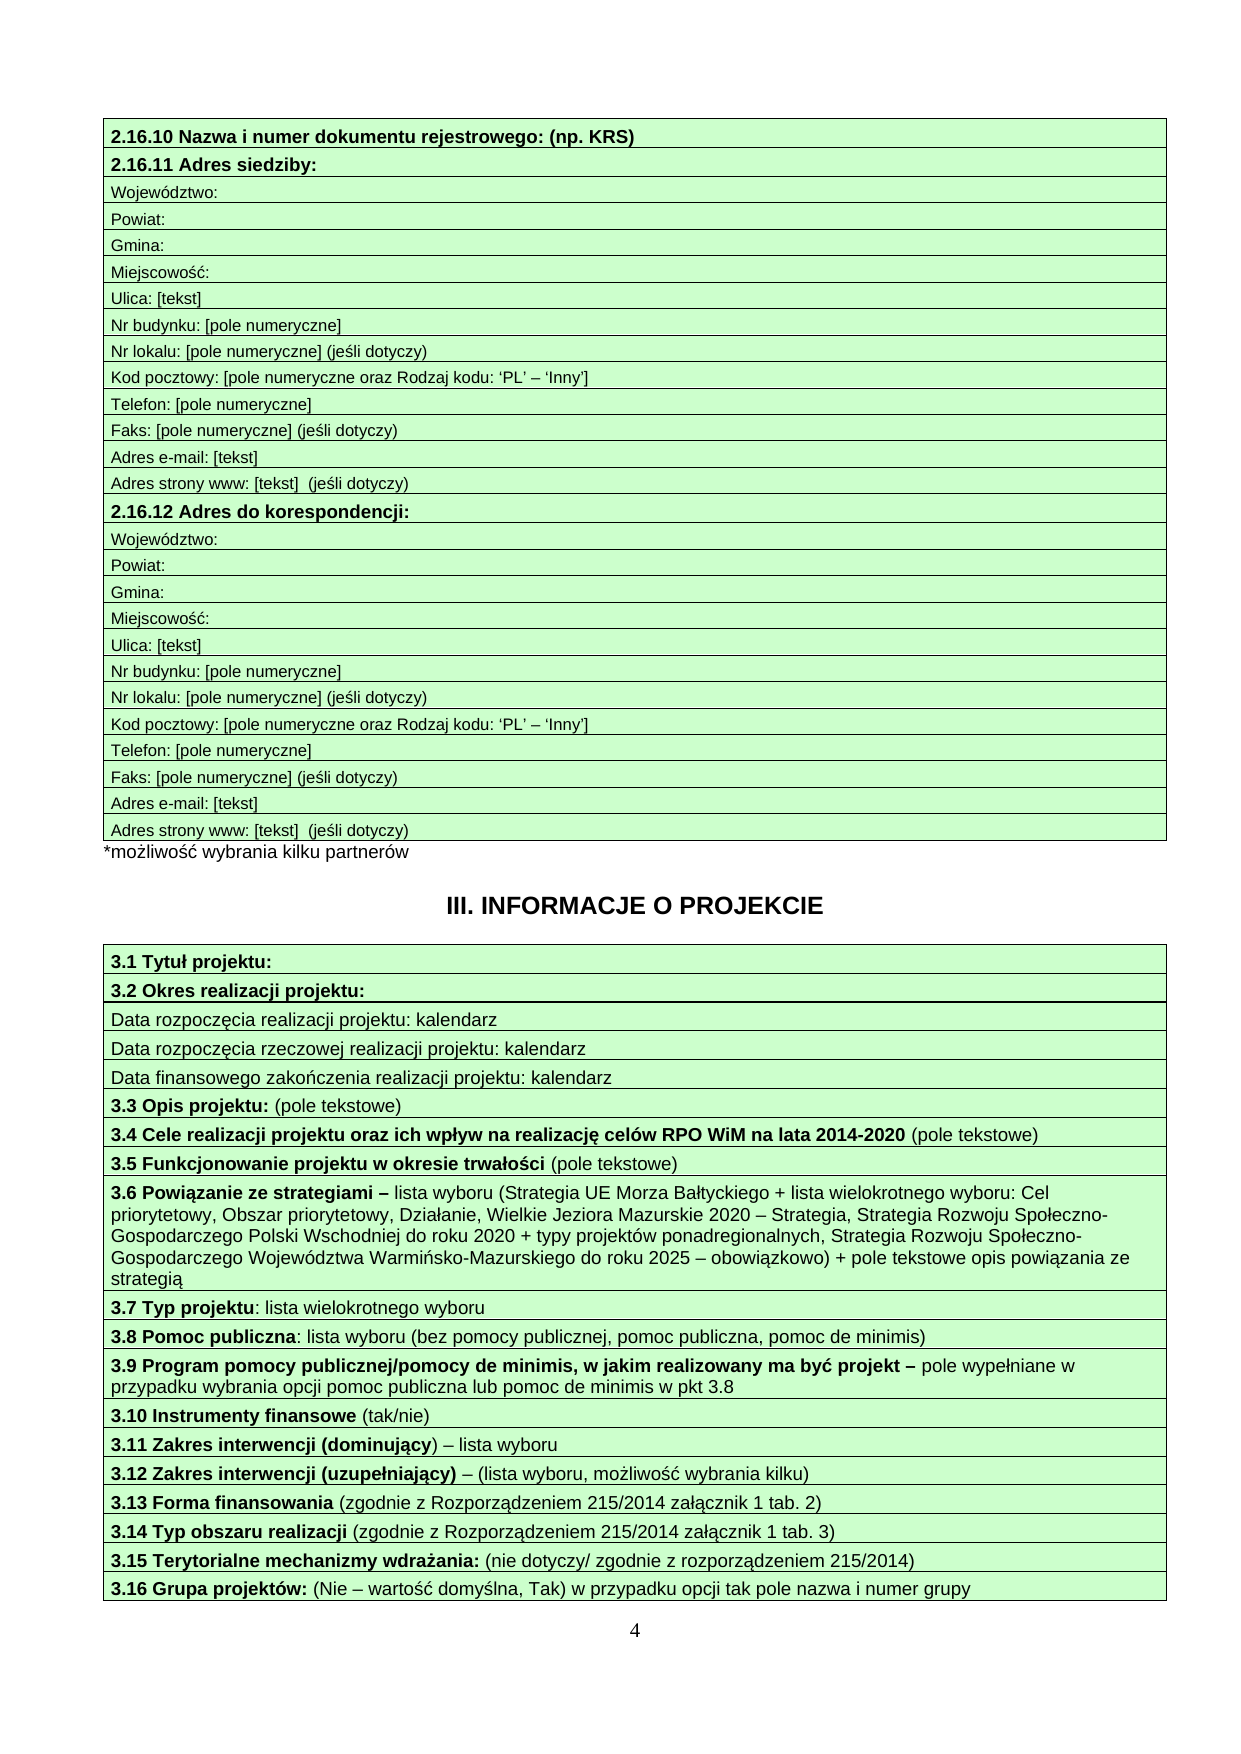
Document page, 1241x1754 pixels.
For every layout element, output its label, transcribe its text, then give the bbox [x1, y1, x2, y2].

table_cell 3.7 Typ projektu: lista wielokrotnego wyboru [104, 1291, 1166, 1318]
table_cell 2.16.12 Adres do korespondencji: [104, 494, 1166, 522]
table_cell Ulica: [tekst] [104, 283, 1166, 308]
table_cell Adres e-mail: [tekst] [104, 441, 1166, 467]
table_cell Adres e-mail: [tekst] [104, 788, 1166, 813]
table_cell Miejscowość: [104, 603, 1166, 628]
table_cell 3.5 Funkcjonowanie projektu w okresie trwałości (pole tekstowe) [104, 1147, 1166, 1174]
table_cell Data rozpoczęcia realizacji projektu: kalendarz [104, 1003, 1166, 1030]
table_cell 3.8 Pomoc publiczna: lista wyboru (bez pomocy publicznej, pomoc publiczna, pomoc de minimis) [104, 1320, 1166, 1347]
table_cell Data rozpoczęcia rzeczowej realizacji projektu: kalendarz [104, 1031, 1166, 1059]
table_cell Telefon: [pole numeryczne] [104, 735, 1166, 760]
table_cell 2.16.10 Nazwa i numer dokumentu rejestrowego: (np. KRS) [104, 119, 1166, 147]
table_cell Powiat: [104, 203, 1166, 229]
table_cell Adres strony www: [tekst] (jeśli dotyczy) [104, 814, 1166, 840]
table_cell 3.4 Cele realizacji projektu oraz ich wpływ na realizację celów RPO WiM na lata 2014-2020 (pole tekstowe) [104, 1118, 1166, 1146]
table_cell 3.2 Okres realizacji projektu: [104, 974, 1166, 1001]
table_cell Nr lokalu: [pole numeryczne] (jeśli dotyczy) [104, 682, 1166, 707]
text III. INFORMACJE O PROJEKCIE [103, 891, 1166, 920]
table_cell 3.13 Forma finansowania (zgodnie z Rozporządzeniem 215/2014 załącznik 1 tab. 2) [104, 1485, 1166, 1513]
table_cell Nr budynku: [pole numeryczne] [104, 309, 1166, 334]
table_cell Faks: [pole numeryczne] (jeśli dotyczy) [104, 415, 1166, 440]
table_cell Gmina: [104, 230, 1166, 255]
table_cell 3.16 Grupa projektów: (Nie – wartość domyślna, Tak) w przypadku opcji tak pole nazwa i numer grupy [104, 1572, 1166, 1600]
table_cell 3.3 Opis projektu: (pole tekstowe) [104, 1089, 1166, 1117]
table_cell Adres strony www: [tekst] (jeśli dotyczy) [104, 468, 1166, 493]
table_cell 2.16.11 Adres siedziby: [104, 148, 1166, 176]
table_cell 3.15 Terytorialne mechanizmy wdrażania: (nie dotyczy/ zgodnie z rozporządzeniem 215/2014) [104, 1543, 1166, 1571]
table_cell Telefon: [pole numeryczne] [104, 389, 1166, 414]
table_cell Województwo: [104, 177, 1166, 202]
table_cell Gmina: [104, 576, 1166, 602]
table_cell Data finansowego zakończenia realizacji projektu: kalendarz [104, 1060, 1166, 1088]
table_cell Miejscowość: [104, 256, 1166, 282]
table_cell 3.11 Zakres interwencji (dominujący) – lista wyboru [104, 1428, 1166, 1456]
table_cell 3.12 Zakres interwencji (uzupełniający) – (lista wyboru, możliwość wybrania kilku) [104, 1457, 1166, 1484]
table_cell Powiat: [104, 550, 1166, 575]
table_cell 3.14 Typ obszaru realizacji (zgodnie z Rozporządzeniem 215/2014 załącznik 1 tab. 3) [104, 1514, 1166, 1542]
text *możliwość wybrania kilku partnerów [103, 841, 1166, 862]
table_cell Kod pocztowy: [pole numeryczne oraz Rodzaj kodu: ‘PL’ – ‘Inny’] [104, 362, 1166, 387]
table_cell 3.9 Program pomocy publicznej/pomocy de minimis, w jakim realizowany ma być projekt – pole wypełniane w przypadku wybrania opcji pomoc publiczna lub pomoc de minimis w pkt 3.8 [104, 1349, 1166, 1398]
table_cell Województwo: [104, 523, 1166, 549]
table_cell 3.10 Instrumenty finansowe (tak/nie) [104, 1399, 1166, 1427]
table_cell Faks: [pole numeryczne] (jeśli dotyczy) [104, 761, 1166, 787]
table_cell Nr budynku: [pole numeryczne] [104, 656, 1166, 681]
table_cell Ulica: [tekst] [104, 629, 1166, 654]
table_header 3.1 Tytuł projektu: [104, 945, 1166, 973]
table_cell Kod pocztowy: [pole numeryczne oraz Rodzaj kodu: ‘PL’ – ‘Inny’] [104, 709, 1166, 734]
table_cell Nr lokalu: [pole numeryczne] (jeśli dotyczy) [104, 336, 1166, 361]
table_cell 3.6 Powiązanie ze strategiami – lista wyboru (Strategia UE Morza Bałtyckiego + lista wielokrotnego wyboru: Cel priorytetowy, Obszar priorytetowy, Działanie, Wielkie Jeziora Mazurskie 2020 – Strategia, Strategia Rozwoju Społeczno- Gospodarczego Polski Wschodniej do roku 2020 + typy projektów ponadregionalnych, Strategia Rozwoju Społeczno-Gospodarczego Województwa Warmińsko-Mazurskiego do roku 2025 – obowiązkowo) + pole tekstowe opis powiązania ze strategią [104, 1176, 1166, 1290]
